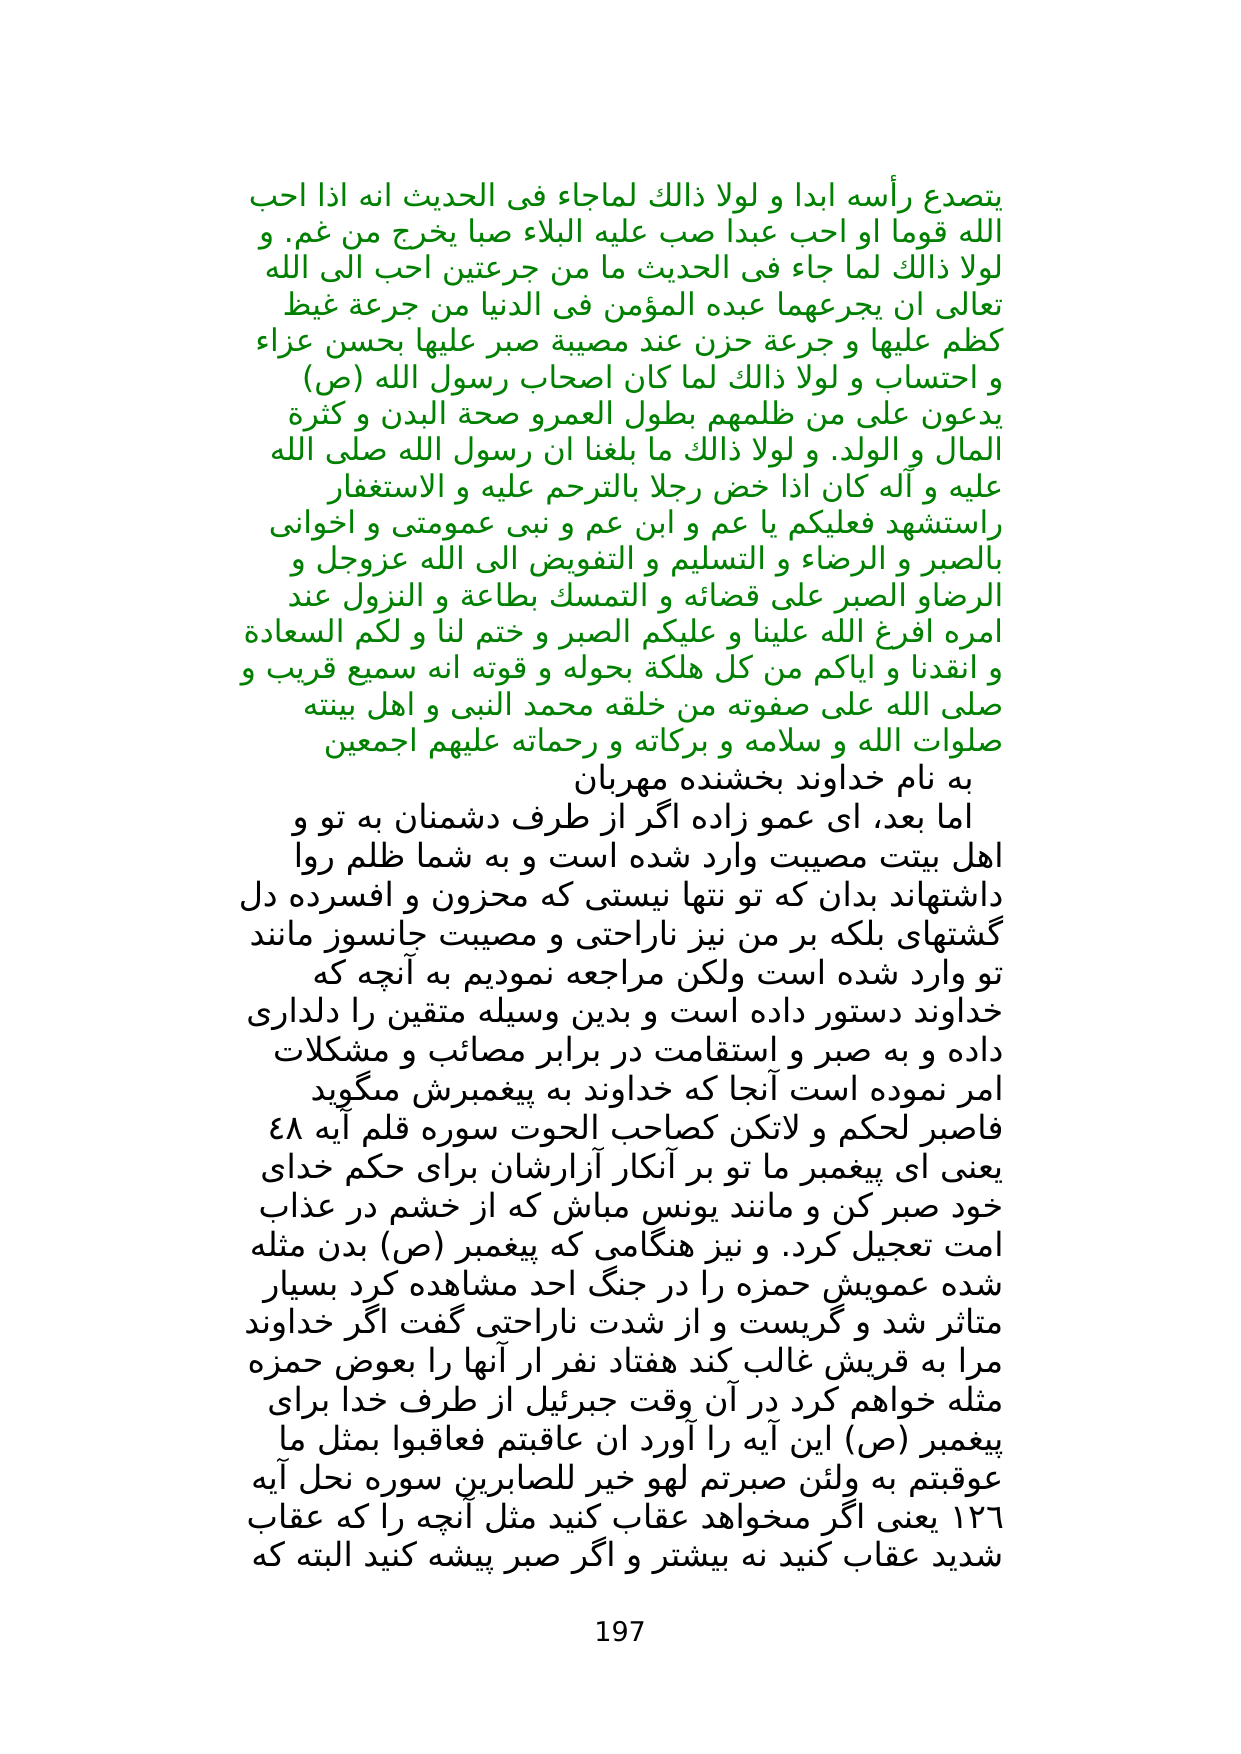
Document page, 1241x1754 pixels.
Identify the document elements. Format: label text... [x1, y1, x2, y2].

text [236, 798, 1004, 1575]
text به نام خداوند بخشنده مهربان [236, 759, 1004, 798]
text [236, 177, 1004, 759]
